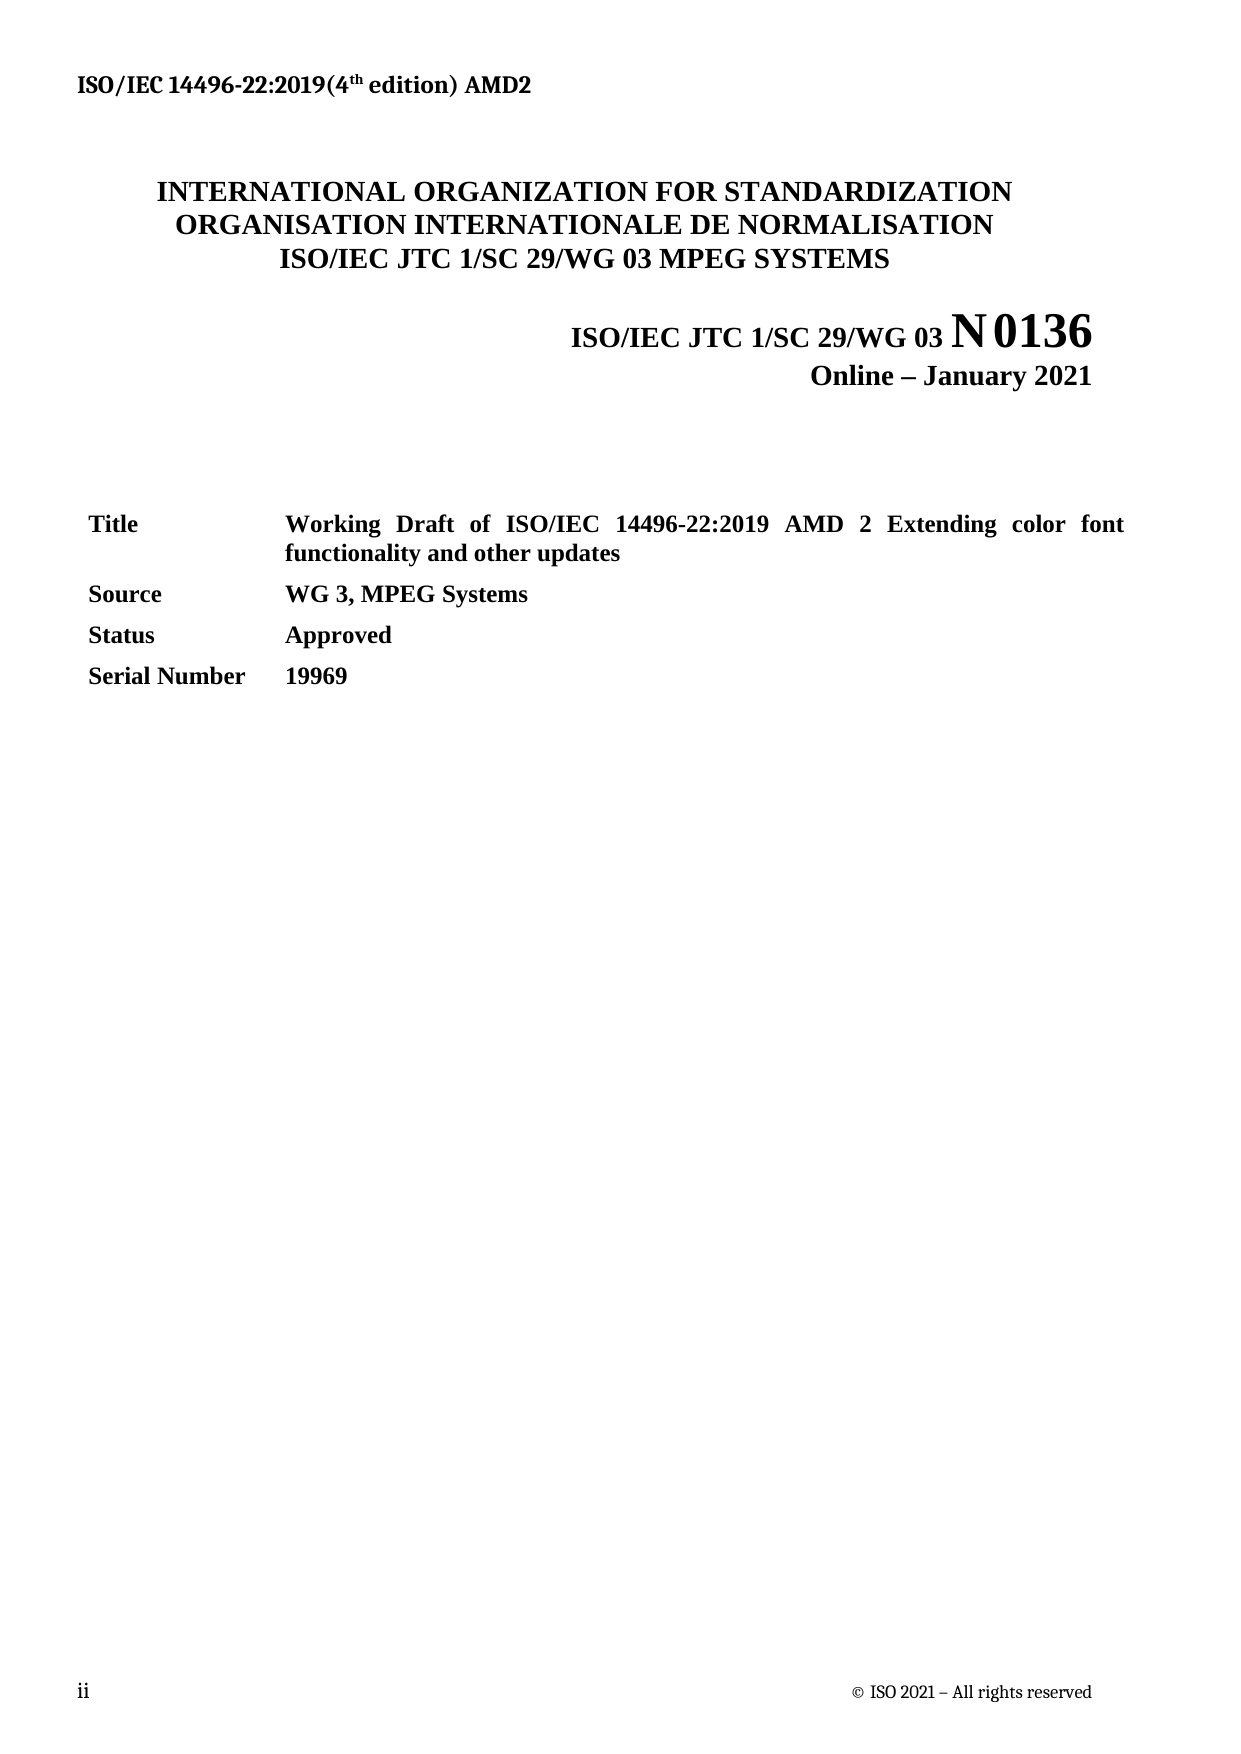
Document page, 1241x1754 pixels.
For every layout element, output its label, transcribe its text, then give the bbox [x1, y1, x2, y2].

table_header Working Draft of ISO/IEC 14496-22:2019 AMD 2 Extending color font functionality and other updates [274, 509, 1136, 579]
text ORGANISATION INTERNATIONALE DE NORMALISATION [77, 207, 1092, 241]
text ISO/IEC JTC 1/SC 29/WG 03 N 0136 [77, 301, 1092, 358]
table_cell WG 3, MPEG Systems [274, 579, 1136, 620]
text ISO/IEC JTC 1/SC 29/WG 03 MPEG SYSTEMS [77, 241, 1092, 274]
table_cell Status [77, 620, 274, 661]
table_cell Source [77, 579, 274, 620]
text INTERNATIONAL ORGANIZATION FOR STANDARDIZATION [77, 174, 1092, 207]
table_header Title [77, 509, 274, 579]
text Online – January 2021 [77, 358, 1092, 392]
table_cell Serial Number [77, 661, 274, 703]
table_cell 19969 [274, 661, 1136, 703]
table_cell Approved [274, 620, 1136, 661]
